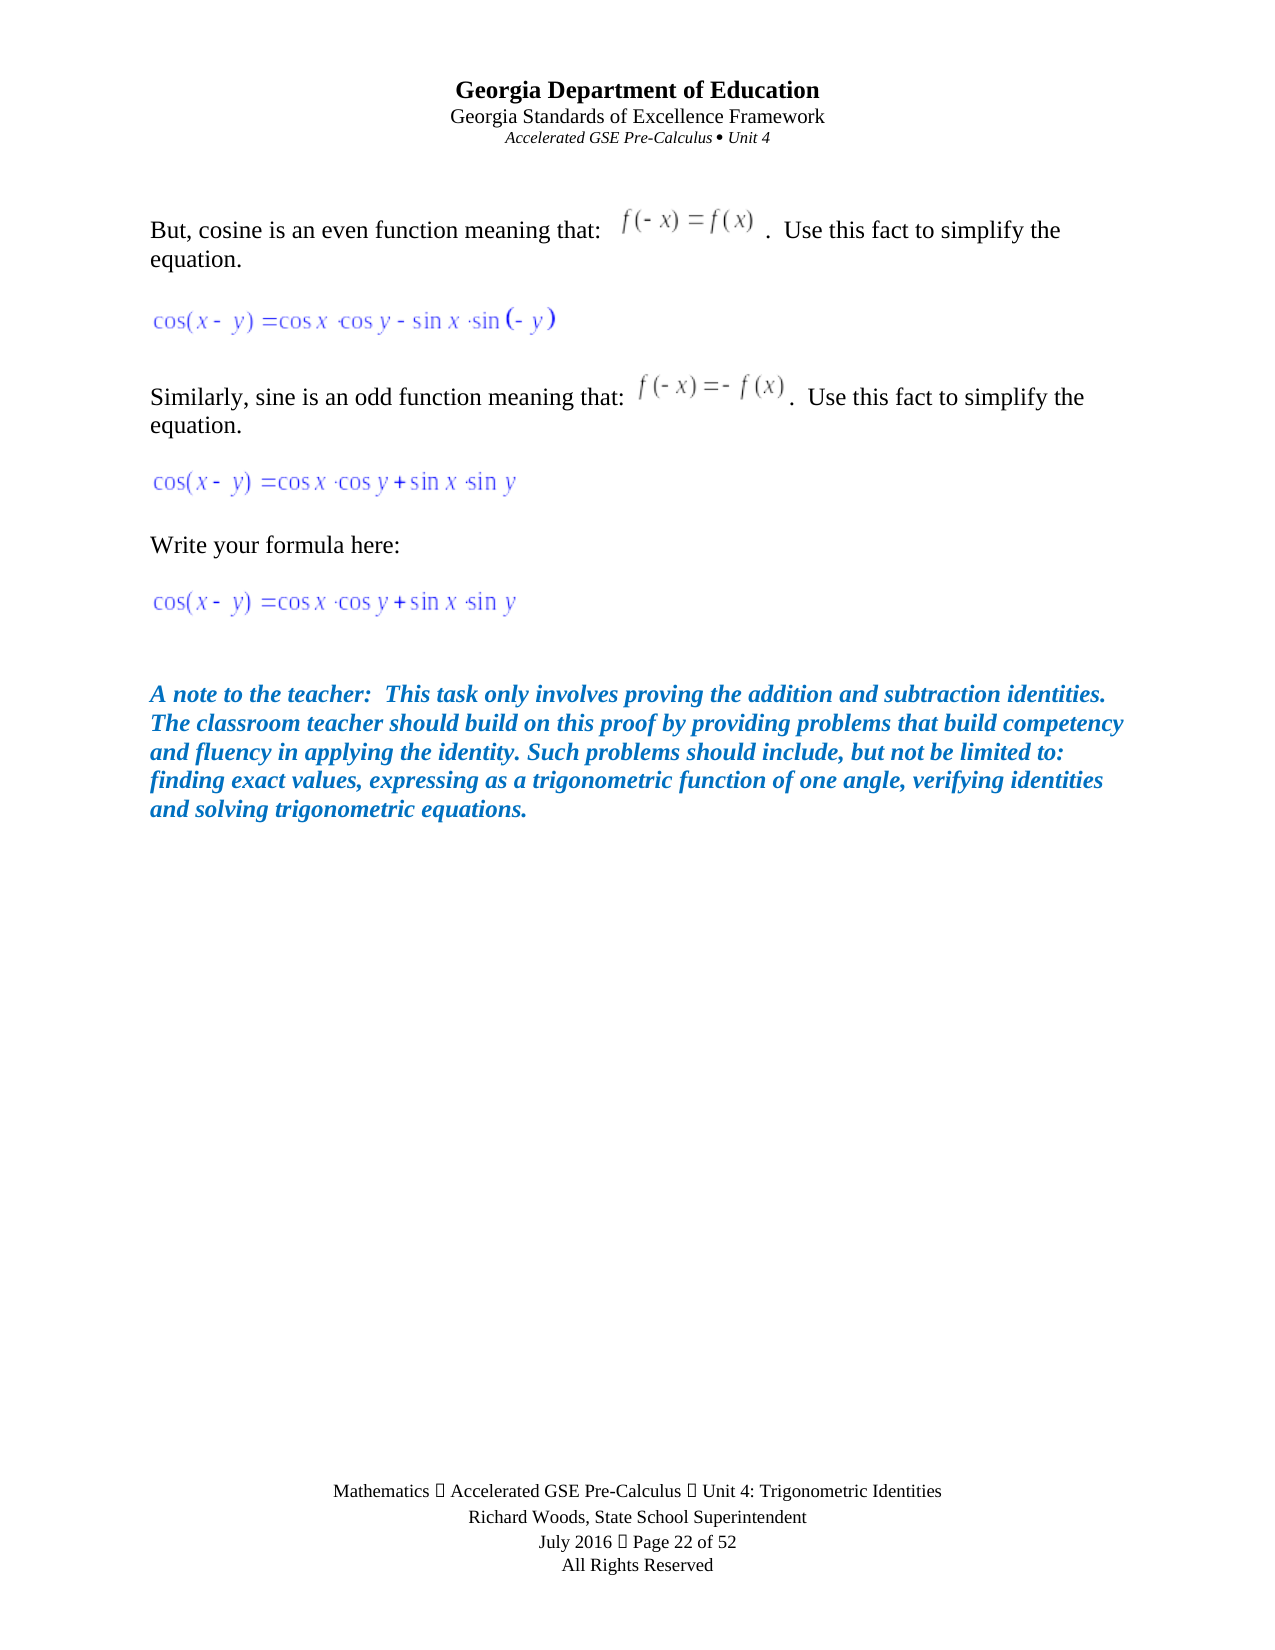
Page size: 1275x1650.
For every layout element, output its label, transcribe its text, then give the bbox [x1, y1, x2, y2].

text Similarly, sine is an odd function meaning that: . Use this fact to simplify the equation. [150, 371, 1125, 439]
text But, cosine is an even function meaning that: . Use this fact to simplify the equation. [150, 204, 1125, 272]
text Write your formula here: [150, 530, 1125, 559]
text A note to the teacher: This task only involves proving the addition and subtraction identities. The classroom teacher should build on this proof by providing problems that build competency and fluency in applying the identity. Such problems should include, but not be limited to: finding exact values, expressing as a trigonometric function of one angle, verifying identities and solving trigonometric equations. [150, 679, 1125, 823]
